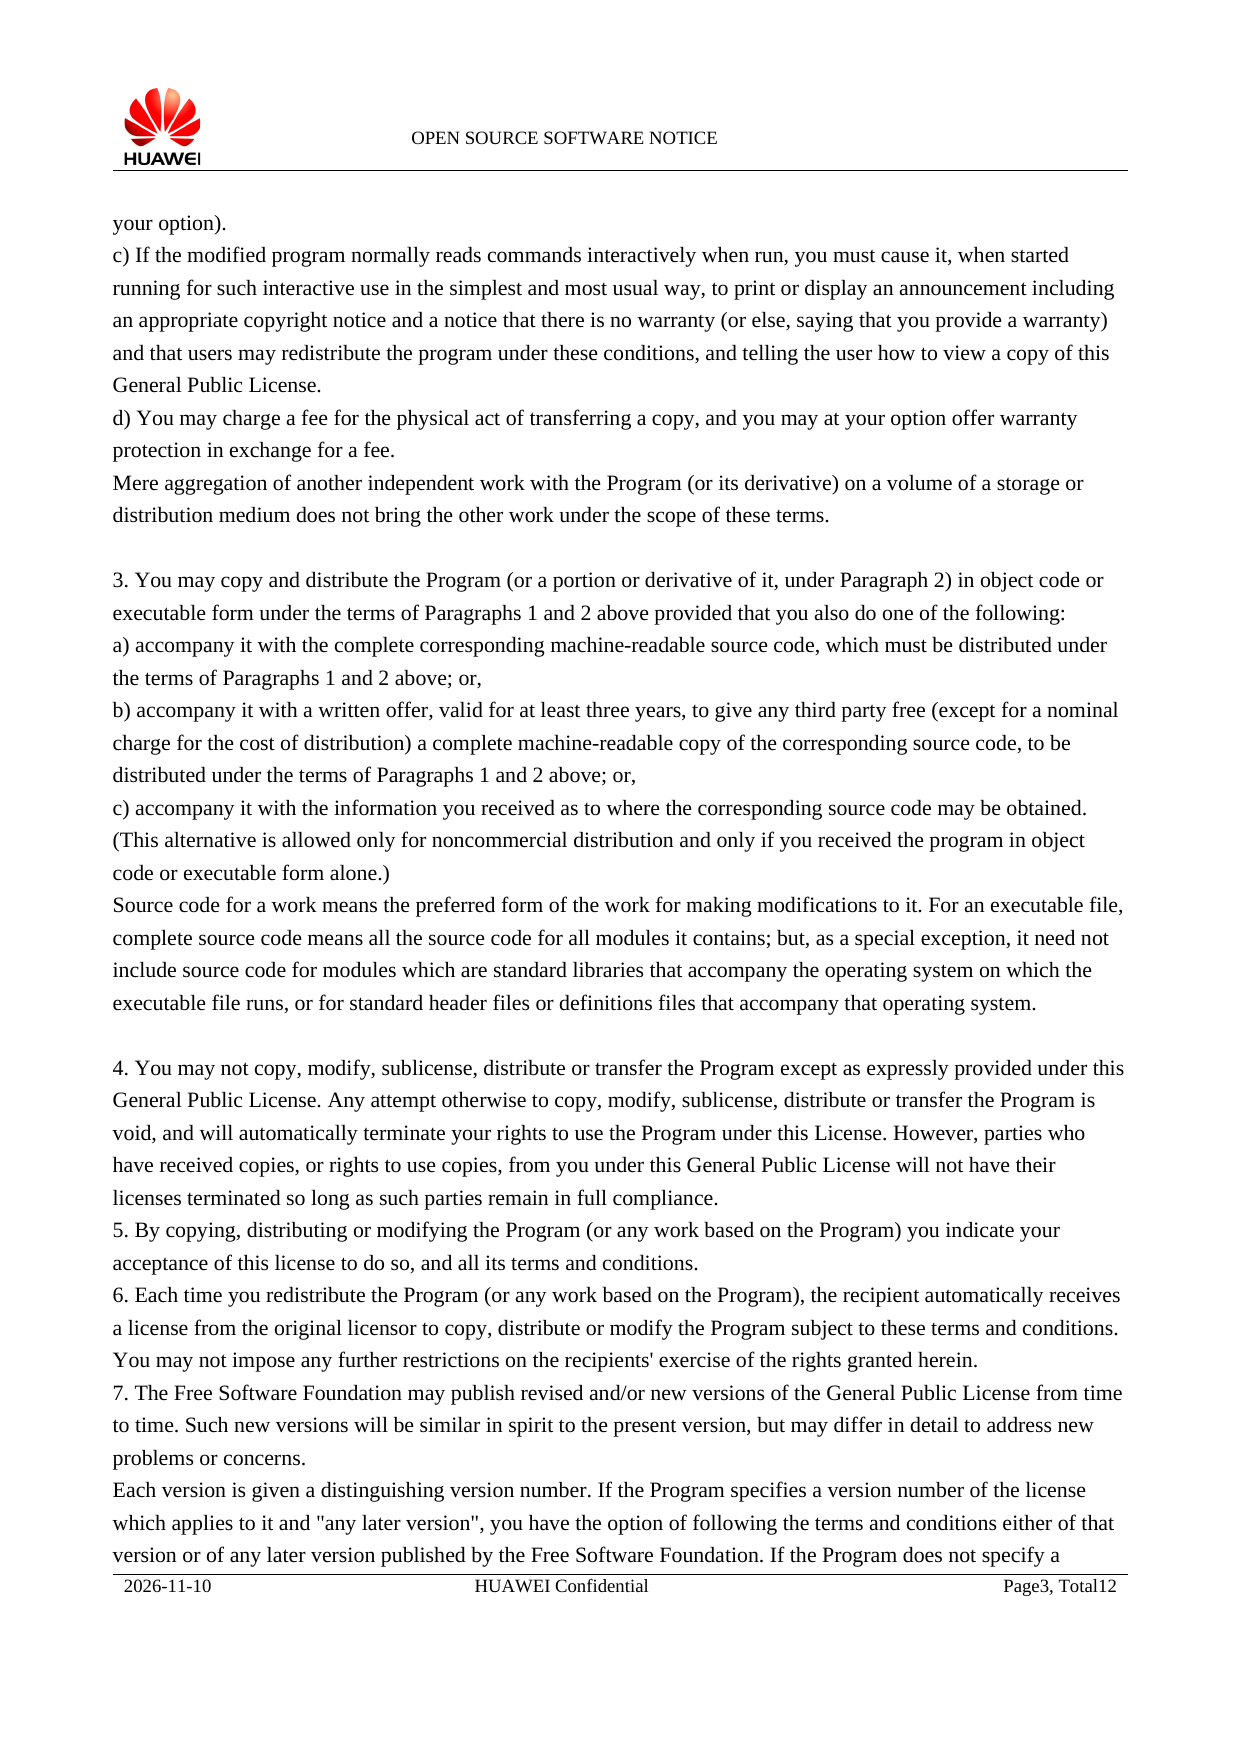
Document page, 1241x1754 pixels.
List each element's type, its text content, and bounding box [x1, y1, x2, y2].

text 7. The Free Software Foundation may publish revised and/or new versions of the General Public License from time to time. Such new versions will be similar in spirit to the present version, but may differ in detail to address new problems or concerns. [112, 1376, 1128, 1474]
picture [124, 88, 201, 165]
text Source code for a work means the preferred form of the work for making modifications to it. For an executable file, complete source code means all the source code for all modules it contains; but, as a special exception, it need not include source code for modules which are standard libraries that accompany the operating system on which the executable file runs, or for standard header files or definitions files that accompany that operating system. [112, 889, 1128, 1019]
text 4. You may not copy, modify, sublicense, distribute or transfer the Program except as expressly provided under this General Public License. Any attempt otherwise to copy, modify, sublicense, distribute or transfer the Program is void, and will automatically terminate your rights to use the Program under this License. However, parties who have received copies, or rights to use copies, from you under this General Public License will not have their licenses terminated so long as such parties remain in full compliance. [112, 1051, 1128, 1214]
text b) accompany it with a written offer, valid for at least three years, to give any third party free (except for a nominal charge for the cost of distribution) a complete machine-readable copy of the corresponding source code, to be distributed under the terms of Paragraphs 1 and 2 above; or, [112, 694, 1128, 791]
text c) If the modified program normally reads commands interactively when run, you must cause it, when started running for such interactive use in the simplest and most usual way, to print or display an announcement including an appropriate copyright notice and a notice that there is no warranty (or else, saying that you provide a warranty) and that users may redistribute the program under these conditions, and telling the user how to view a copy of this General Public License. [112, 239, 1128, 401]
text Mere aggregation of another independent work with the Program (or its derivative) on a volume of a storage or distribution medium does not bring the other work under the scope of these terms. [112, 466, 1128, 531]
text 5. By copying, distributing or modifying the Program (or any work based on the Program) you indicate your acceptance of this license to do so, and all its terms and conditions. [112, 1214, 1128, 1279]
text 3. You may copy and distribute the Program (or a portion or derivative of it, under Paragraph 2) in object code or executable form under the terms of Paragraphs 1 and 2 above provided that you also do one of the following: [112, 564, 1128, 629]
text c) accompany it with the information you received as to where the corresponding source code may be obtained. (This alternative is allowed only for noncommercial distribution and only if you received the program in object code or executable form alone.) [112, 791, 1128, 889]
text 6. Each time you redistribute the Program (or any work based on the Program), the recipient automatically receives a license from the original licensor to copy, distribute or modify the Program subject to these terms and conditions. You may not impose any further restrictions on the recipients' exercise of the rights granted herein. [112, 1279, 1128, 1376]
text a) accompany it with the complete corresponding machine-readable source code, which must be distributed under the terms of Paragraphs 1 and 2 above; or, [112, 629, 1128, 694]
text d) You may charge a fee for the physical act of transferring a copy, and you may at your option offer warranty protection in exchange for a fee. [112, 401, 1128, 466]
